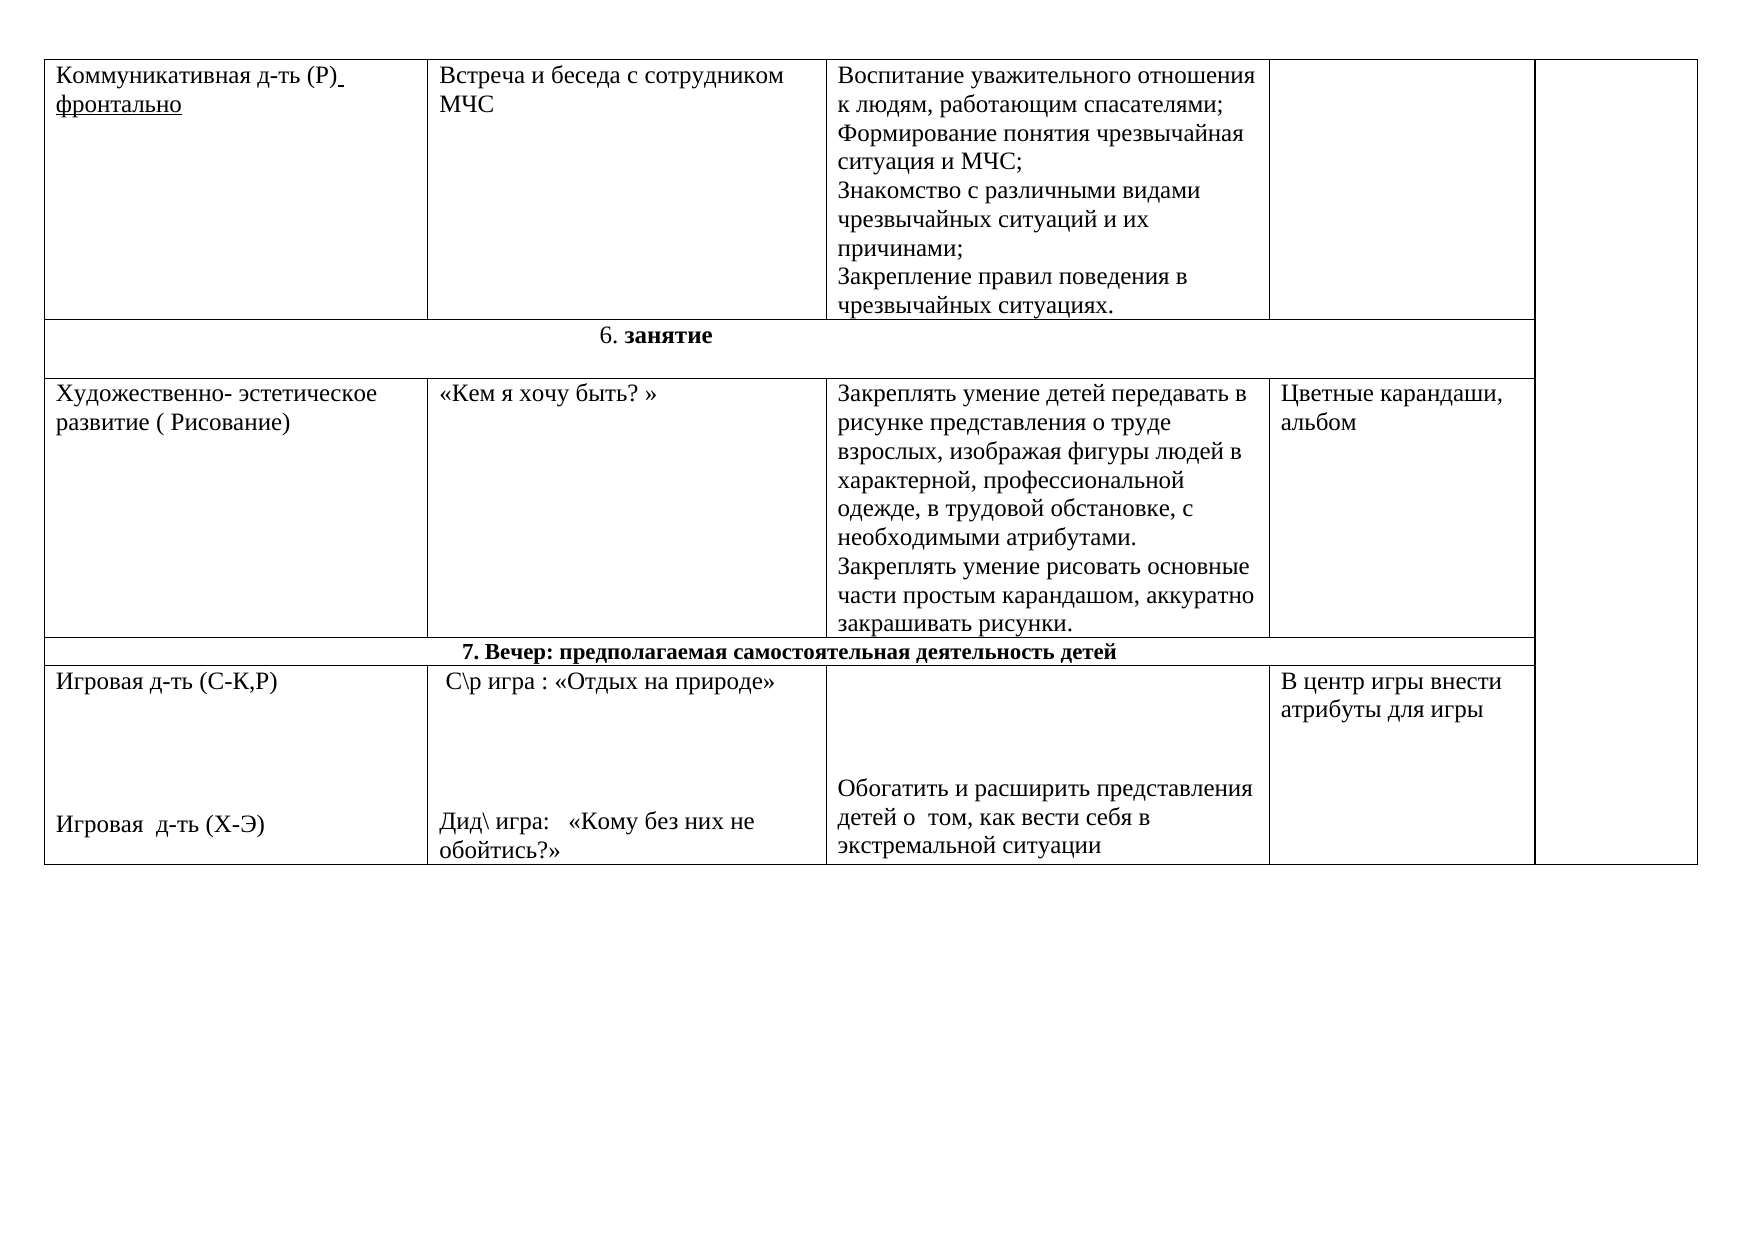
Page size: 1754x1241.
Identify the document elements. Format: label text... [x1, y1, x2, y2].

table_cell [1270, 60, 1534, 319]
table_cell Встреча и беседа с сотрудником МЧС [428, 60, 826, 319]
table_cell Обогатить и расширить представления детей о том, как вести себя в экстремальной ситуации [827, 666, 1269, 864]
table_cell Закреплять умение детей передавать в рисунке представления о труде взрослых, изображая фигуры людей в характерной, профессиональной одежде, в трудовой обстановке, с необходимыми атрибутами. Закреплять умение рисовать основные части простым карандашом, аккуратно закрашивать рисунки. [827, 379, 1269, 637]
table_cell В центр игры внести атрибуты для игры [1270, 666, 1534, 864]
table_cell 6. занятие [45, 320, 1534, 377]
table_cell С\р игра : «Отдых на природе» Дид\ игра: «Кому без них не обойтись?» [428, 666, 826, 864]
table_cell Художественно- эстетическое развитие ( Рисование) [45, 379, 427, 637]
table_cell Воспитание уважительного отношения к людям, работающим спасателями; Формирование понятия чрезвычайная ситуация и МЧС; Знакомство с различными видами чрезвычайных ситуаций и их причинами; Закрепление правил поведения в чрезвычайных ситуациях. [827, 60, 1269, 319]
table_cell Игровая д-ть (С-К,Р) Игровая д-ть (Х-Э) [45, 666, 427, 864]
table_cell Цветные карандаши, альбом [1270, 379, 1534, 637]
table_cell 7. Вечер: предполагаемая самостоятельная деятельность детей [45, 638, 1534, 665]
table_cell Коммуникативная д-ть (Р) фронтально [45, 60, 427, 319]
table_cell «Кем я хочу быть? » [428, 379, 826, 637]
